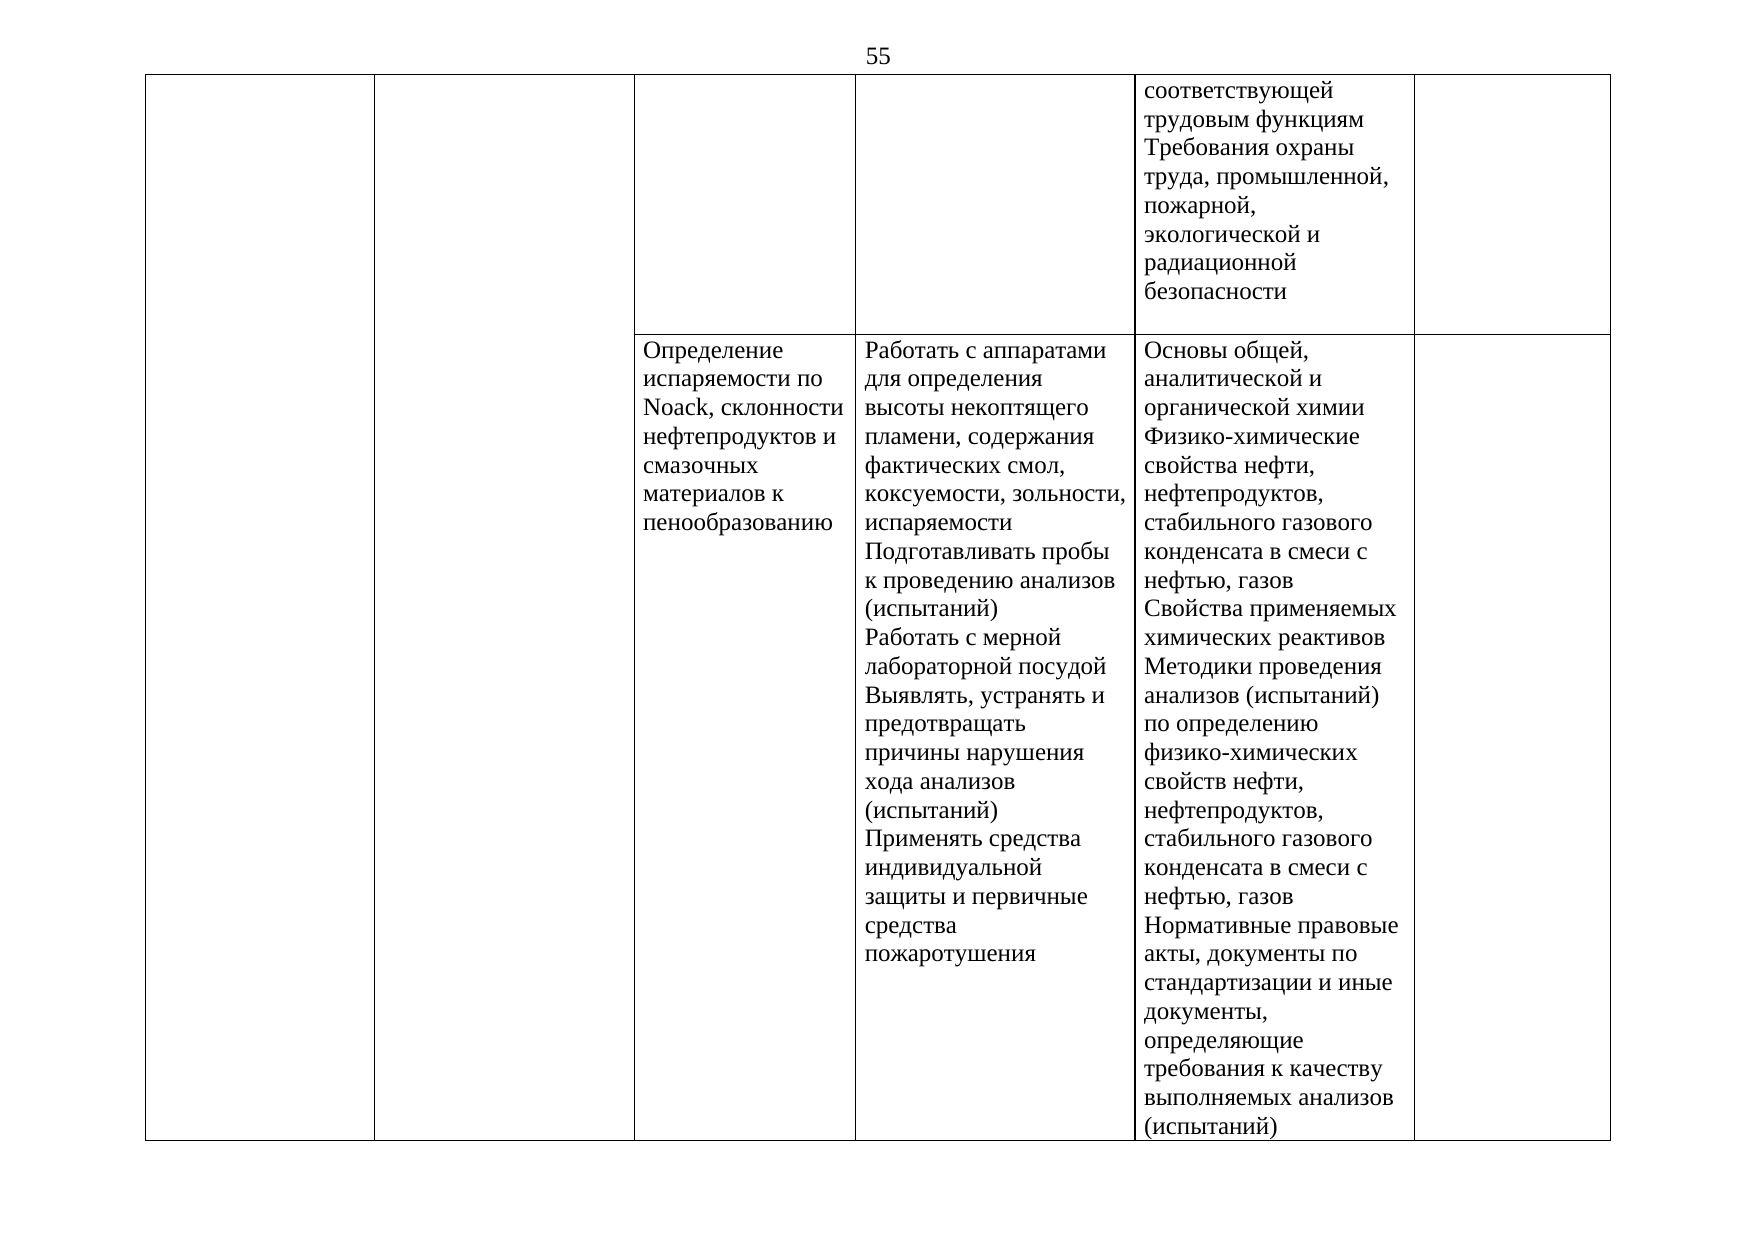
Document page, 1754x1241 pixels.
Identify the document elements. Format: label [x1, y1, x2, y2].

table_cell [1415, 335, 1610, 1140]
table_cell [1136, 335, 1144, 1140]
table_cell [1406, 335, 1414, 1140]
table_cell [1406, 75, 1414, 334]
table_cell [635, 75, 855, 334]
table_cell [856, 335, 1134, 1140]
table_cell [635, 335, 855, 1140]
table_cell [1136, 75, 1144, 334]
table_cell [856, 75, 1134, 334]
table_cell [1415, 75, 1610, 334]
